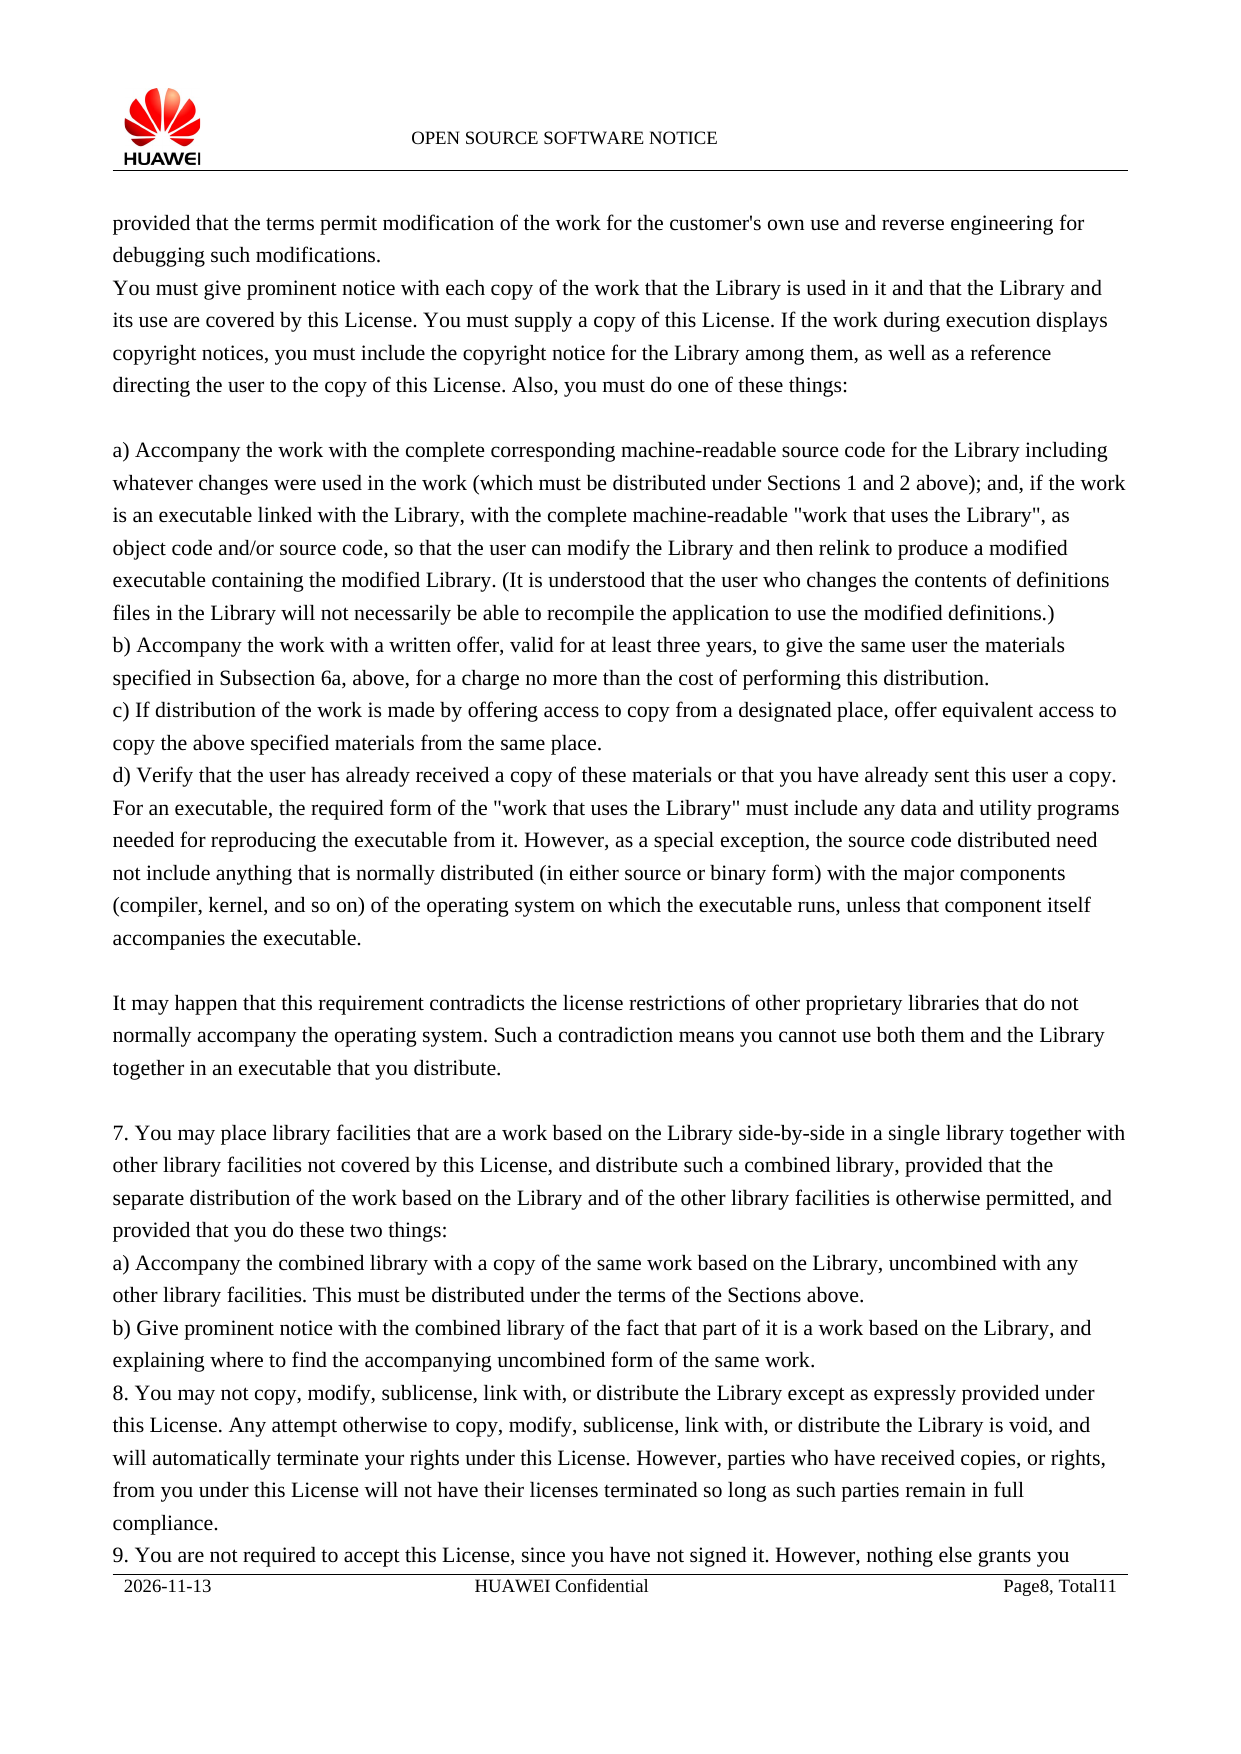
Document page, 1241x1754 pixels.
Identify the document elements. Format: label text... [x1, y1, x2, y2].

picture [124, 88, 201, 165]
